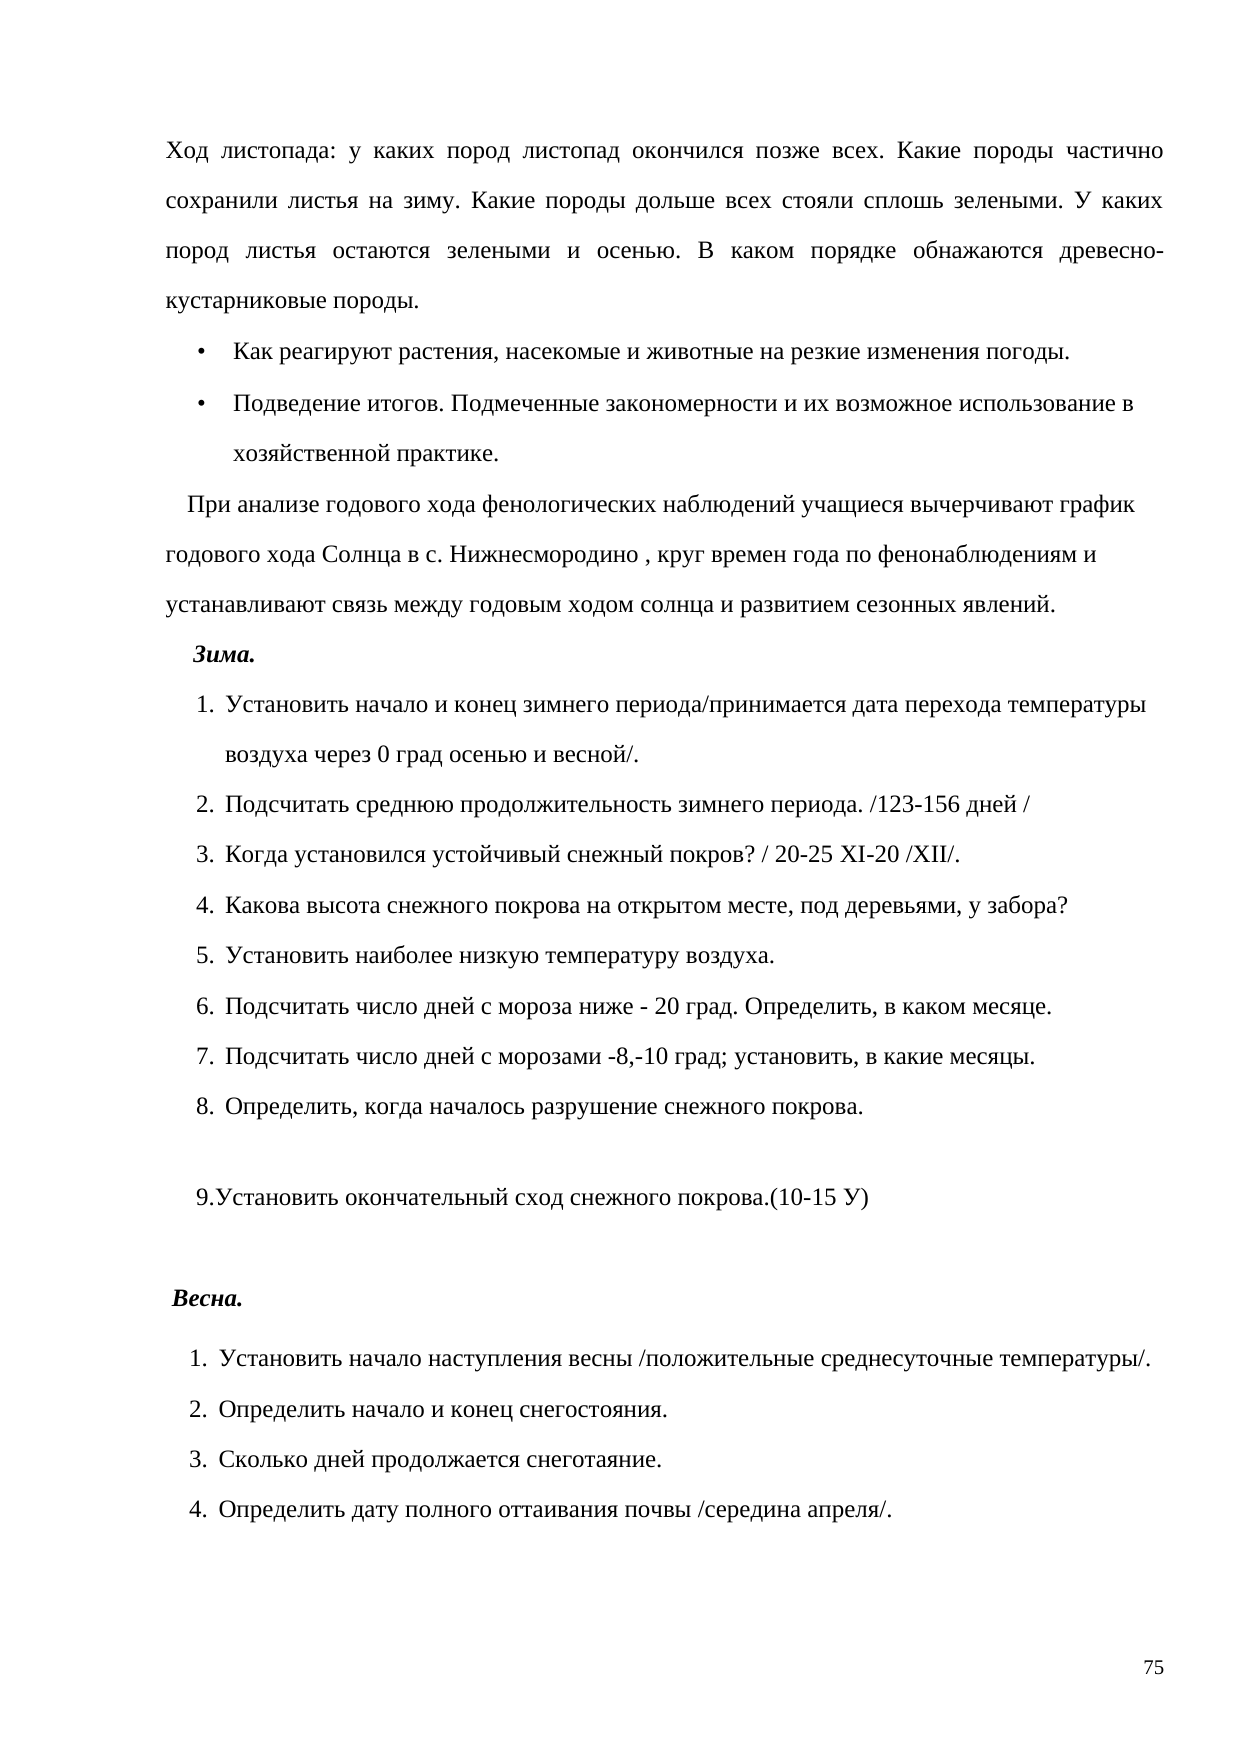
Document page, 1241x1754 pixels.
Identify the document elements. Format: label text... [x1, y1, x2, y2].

list Сколько дней продолжается снеготаяние. [189, 1428, 1165, 1478]
list Какова высота снежного покрова на открытом месте, под деревьями, у забора? [196, 873, 1165, 923]
list Определить начало и конец снегостояния. [189, 1377, 1165, 1427]
list Подсчитать среднюю продолжительность зимнего периода. /123-156 дней / [196, 773, 1165, 823]
list Подсчитать число дней с мороза ниже - 20 град. Определить, в каком месяце. [196, 974, 1165, 1024]
list Когда установился устойчивый снежный покров? / 20-25 XI-20 /XII/. [196, 823, 1165, 873]
text Ход листопада: у каких пород листопад окончился позже всех. Какие породы частично сохранили листья на зиму. Какие породы дольше всех стояли сплошь зелеными. У каких пород листья остаются зелеными и осенью. В каком порядке обнажаются древесно-кустарниковые породы. [165, 118, 1165, 318]
list Установить начало и конец зимнего периода/принимается дата перехода температуры воздуха через 0 град осенью и весной/. [196, 673, 1165, 773]
list Определить дату полного оттаивания почвы /середина апреля/. [189, 1478, 1165, 1528]
list Установить наиболее низкую температуру воздуха. [196, 924, 1165, 974]
text Зима. [165, 623, 1165, 673]
list Установить начало наступления весны /положительные среднесуточные температуры/. [189, 1327, 1165, 1377]
list Подсчитать число дней с морозами -8,-10 град; установить, в какие месяцы. [196, 1025, 1165, 1075]
text Весна. [165, 1226, 1061, 1327]
list Подведение итогов. Подмеченные закономерности и их возможное использование в хозяйственной практике. [197, 372, 1165, 472]
list Определить, когда началось разрушение снежного покрова. [196, 1075, 1165, 1125]
list Как реагируют растения, насекомые и животные на резкие изменения погоды. [197, 319, 1165, 369]
text При анализе годового хода фенологических наблюдений учащиеся вычерчивают график годового хода Солнца в с. Нижнесмородино , круг времен года по фенонаблюдениям и устанавливают связь между годовым ходом солнца и развитием сезонных явлений. [165, 472, 1165, 622]
text 9.Установить окончательный сход снежного покрова.(10-15 У) [196, 1125, 1061, 1226]
